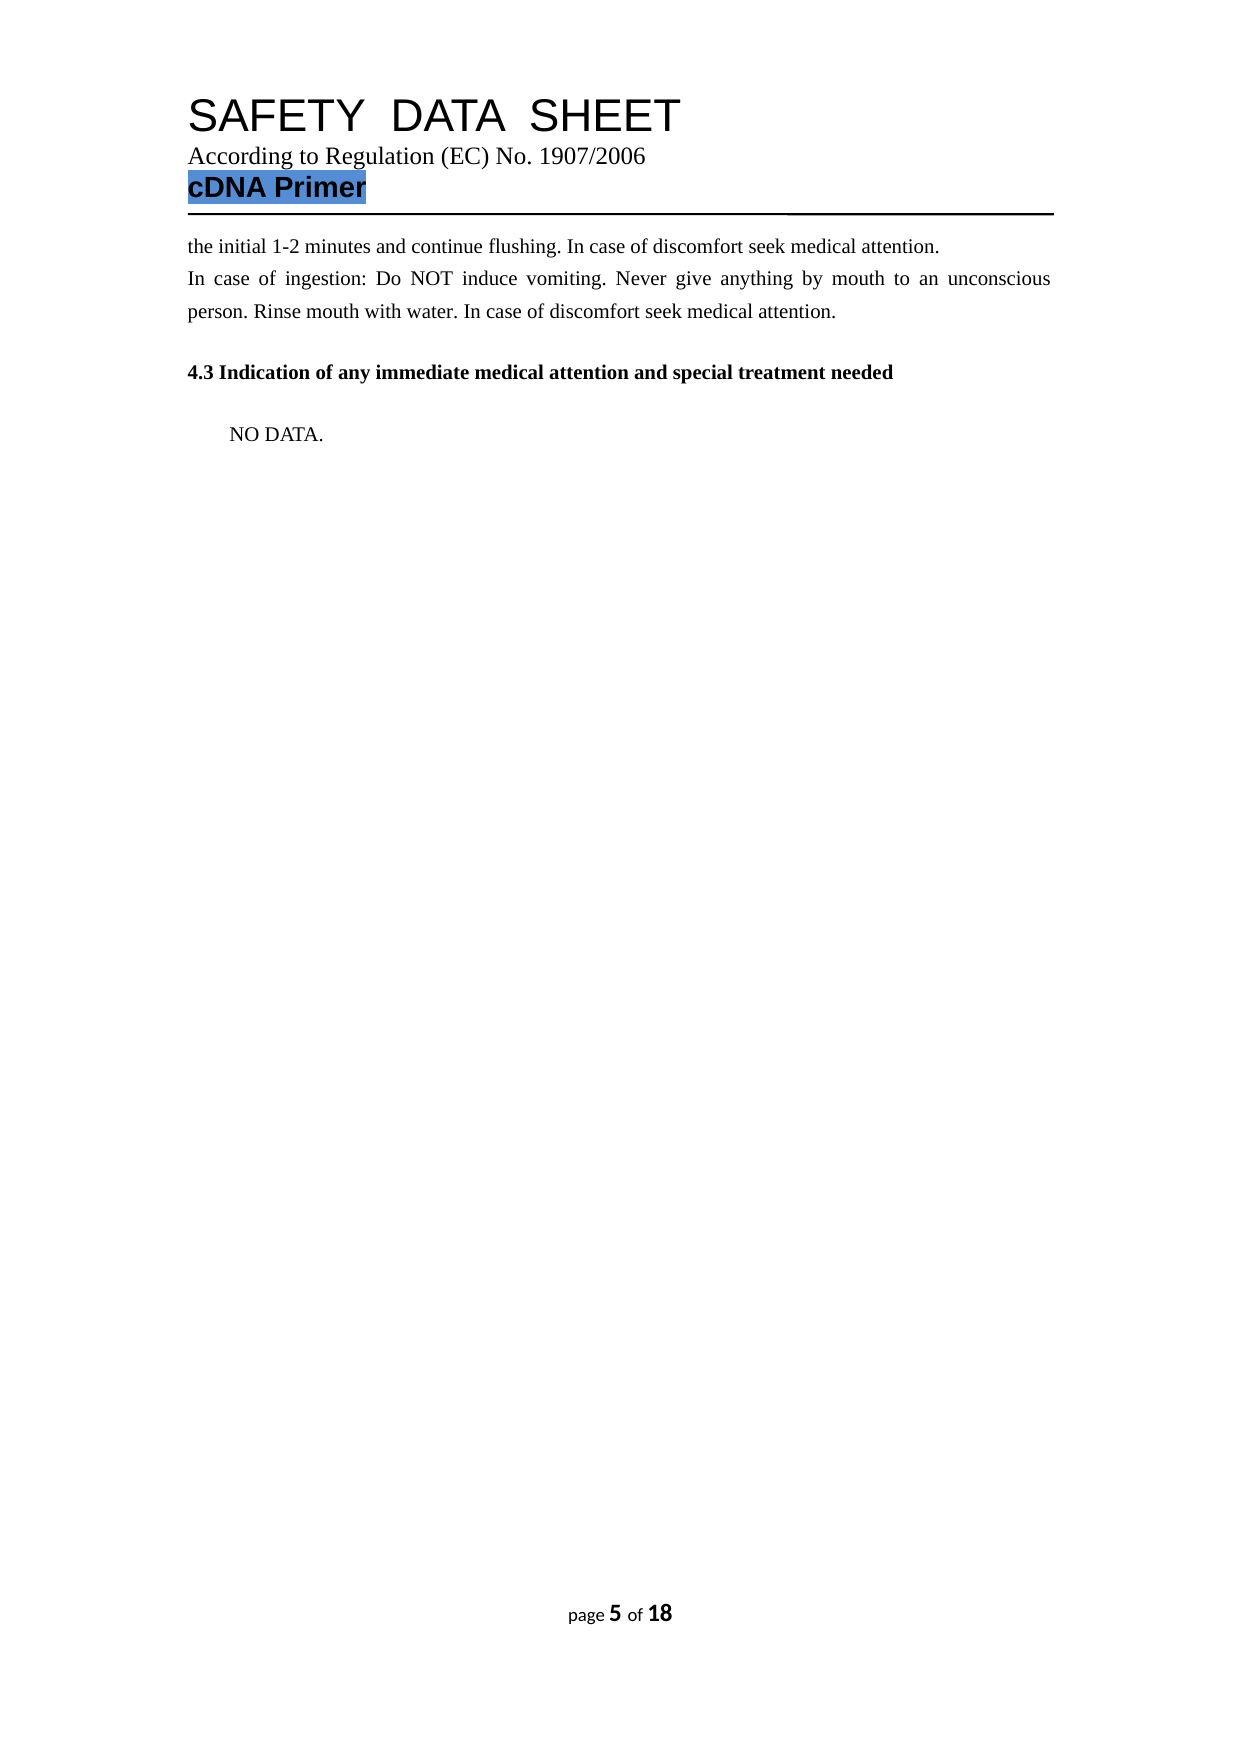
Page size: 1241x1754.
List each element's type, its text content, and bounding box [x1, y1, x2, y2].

text NO DATA. [187, 418, 1053, 450]
text In case of ingestion: Do NOT induce vomiting. Never give anything by mouth to an unconscious person. Rinse mouth with water. In case of discomfort seek medical attention. [187, 262, 1053, 327]
text 4.3 Indication of any immediate medical attention and special treatment needed [187, 356, 1053, 388]
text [187, 229, 1053, 262]
